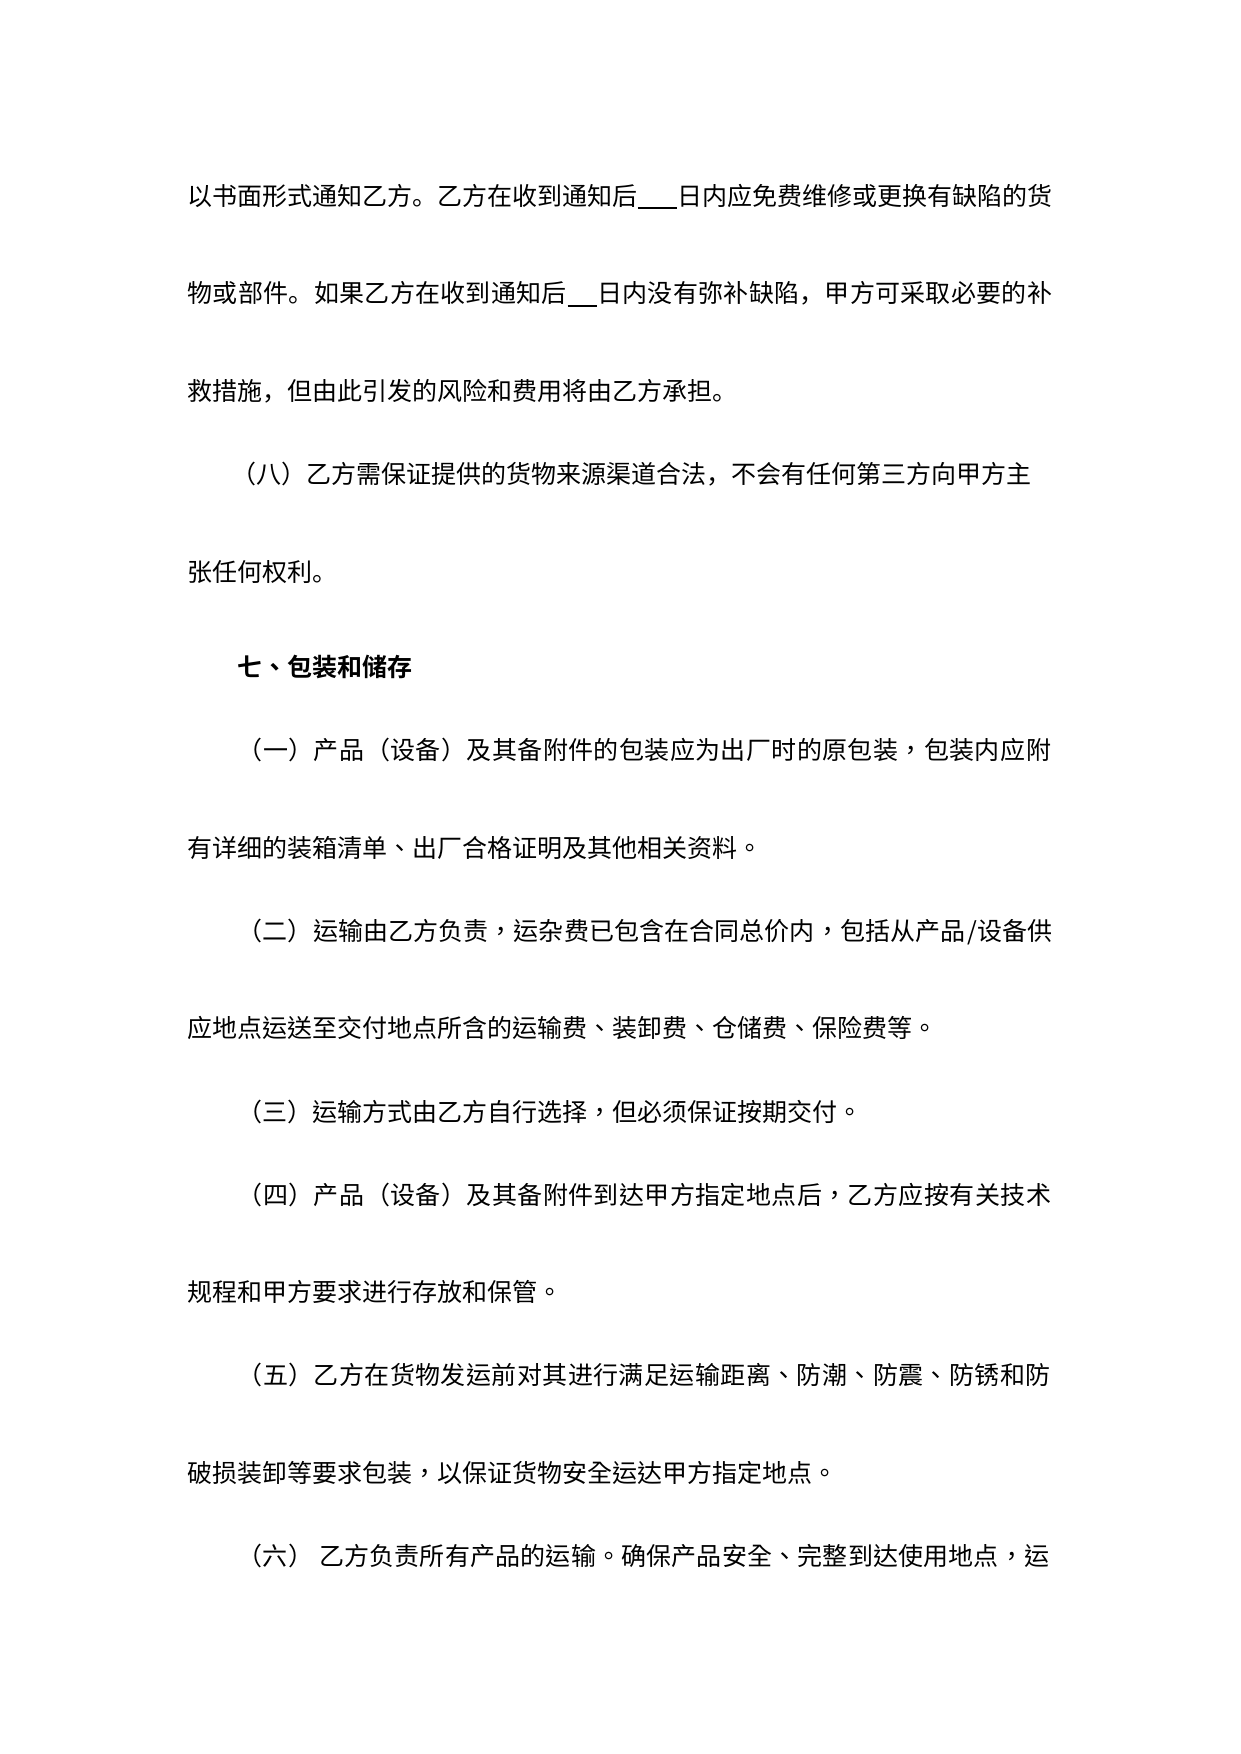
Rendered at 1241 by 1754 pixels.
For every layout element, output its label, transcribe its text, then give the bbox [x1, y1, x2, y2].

text （一）产品（设备）及其备附件的包装应为出厂时的原包装，包装内应附有详细的装箱清单、出厂合格证明及其他相关资料。 [187, 716, 1053, 879]
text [187, 1522, 1053, 1587]
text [187, 162, 1053, 422]
text （二）运输由乙方负责，运杂费已包含在合同总价内，包括从产品/设备供应地点运送至交付地点所含的运输费、装卸费、仓储费、保险费等。 [187, 897, 1053, 1059]
text （五）乙方在货物发运前对其进行满足运输距离、防潮、防震、防锈和防破损装卸等要求包装，以保证货物安全运达甲方指定地点。 [187, 1341, 1053, 1504]
text （八）乙方需保证提供的货物来源渠道合法，不会有任何第三方向甲方主张任何权利。 [187, 440, 1053, 603]
text 七、包装和储存 [187, 633, 1053, 698]
text （四）产品（设备）及其备附件到达甲方指定地点后，乙方应按有关技术规程和甲方要求进行存放和保管。 [187, 1161, 1053, 1323]
text （三）运输方式由乙方自行选择，但必须保证按期交付。 [187, 1078, 1053, 1143]
